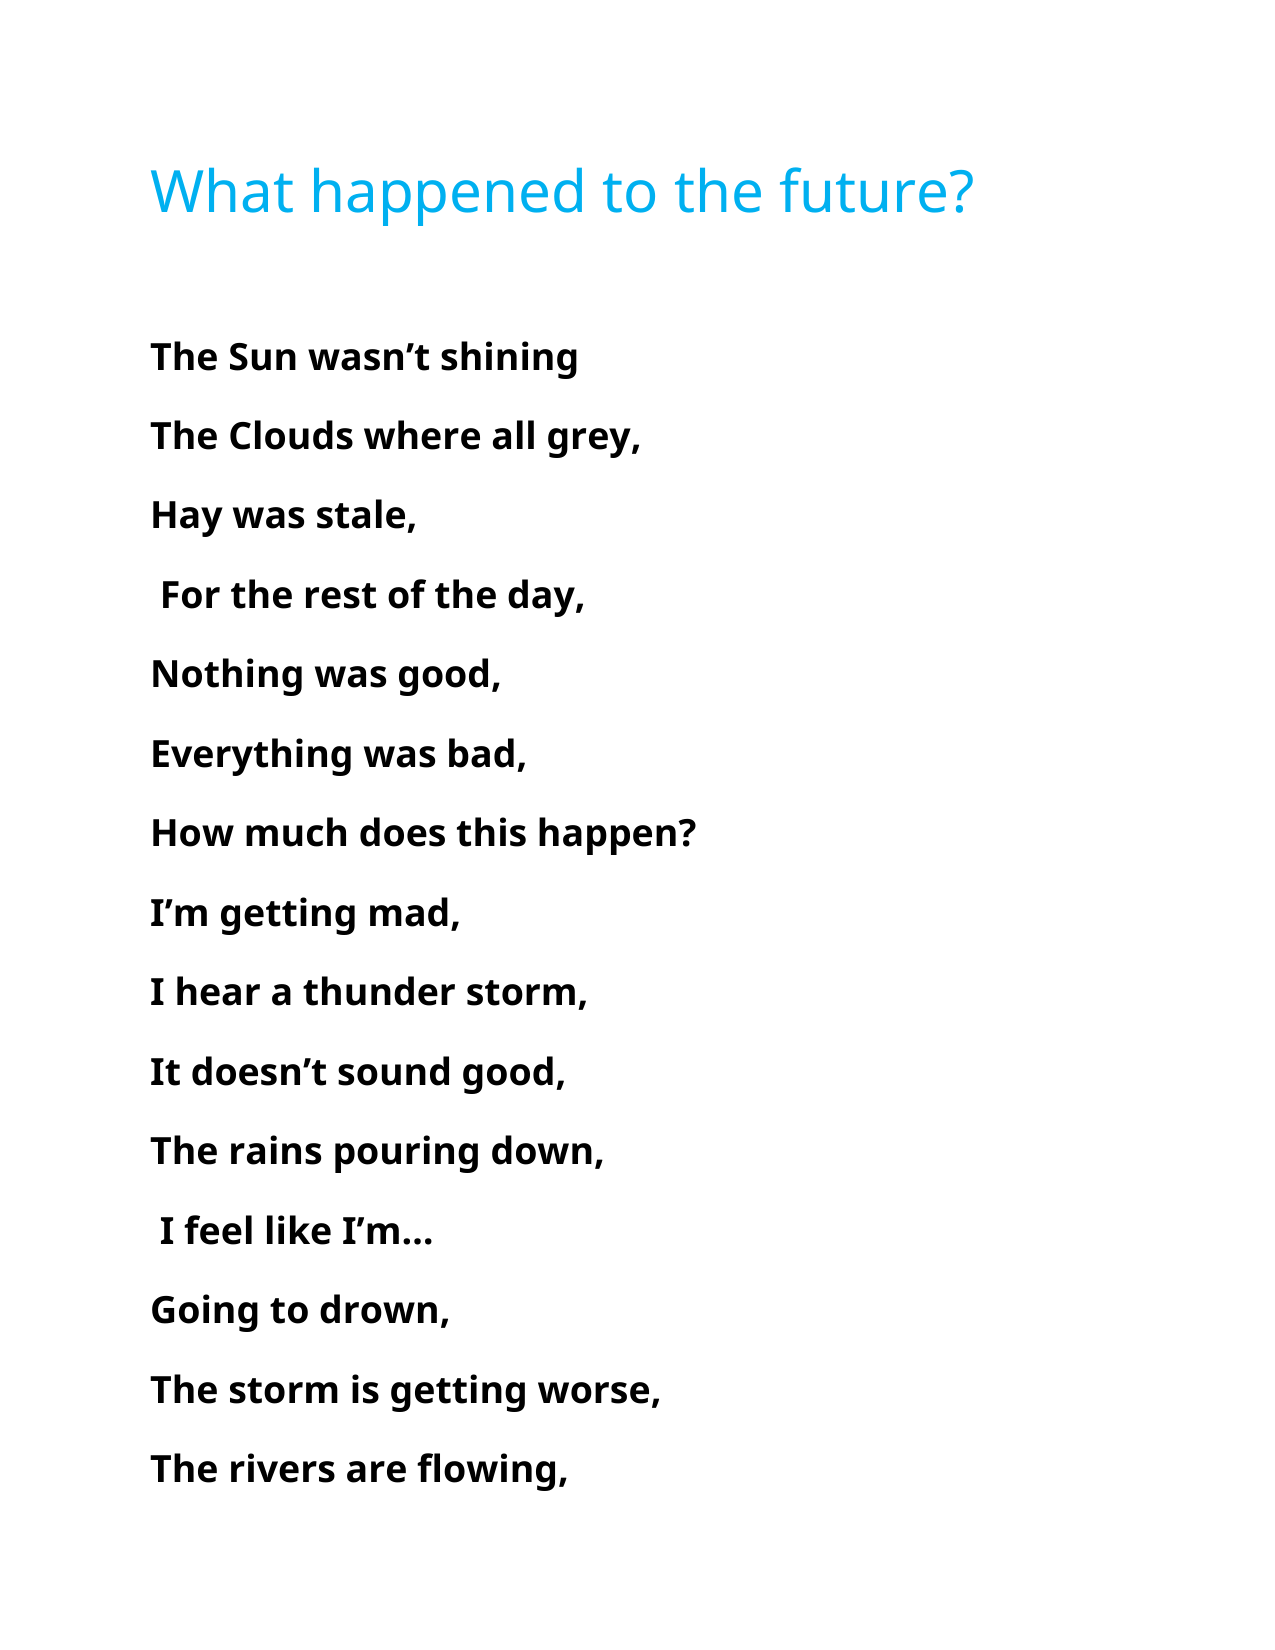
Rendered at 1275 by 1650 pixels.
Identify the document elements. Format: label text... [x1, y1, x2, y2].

text Everything was bad, [150, 727, 1125, 778]
text For the rest of the day, [150, 568, 1125, 619]
text The rains pouring down, [150, 1124, 1125, 1176]
text The Clouds where all grey, [150, 409, 1125, 460]
text How much does this happen? [150, 807, 1125, 858]
text The rivers are flowing, [150, 1442, 1125, 1493]
text It doesn’t sound good, [150, 1045, 1125, 1096]
text I feel like I’m… [150, 1204, 1125, 1255]
text The Sun wasn’t shining [150, 330, 1125, 381]
text What happened to the future? [150, 150, 1125, 229]
text Going to drown, [150, 1283, 1125, 1334]
text I’m getting mad, [150, 886, 1125, 937]
text Nothing was good, [150, 648, 1125, 699]
text I hear a thunder storm, [150, 966, 1125, 1017]
text The storm is getting worse, [150, 1363, 1125, 1414]
text Hay was stale, [150, 489, 1125, 540]
